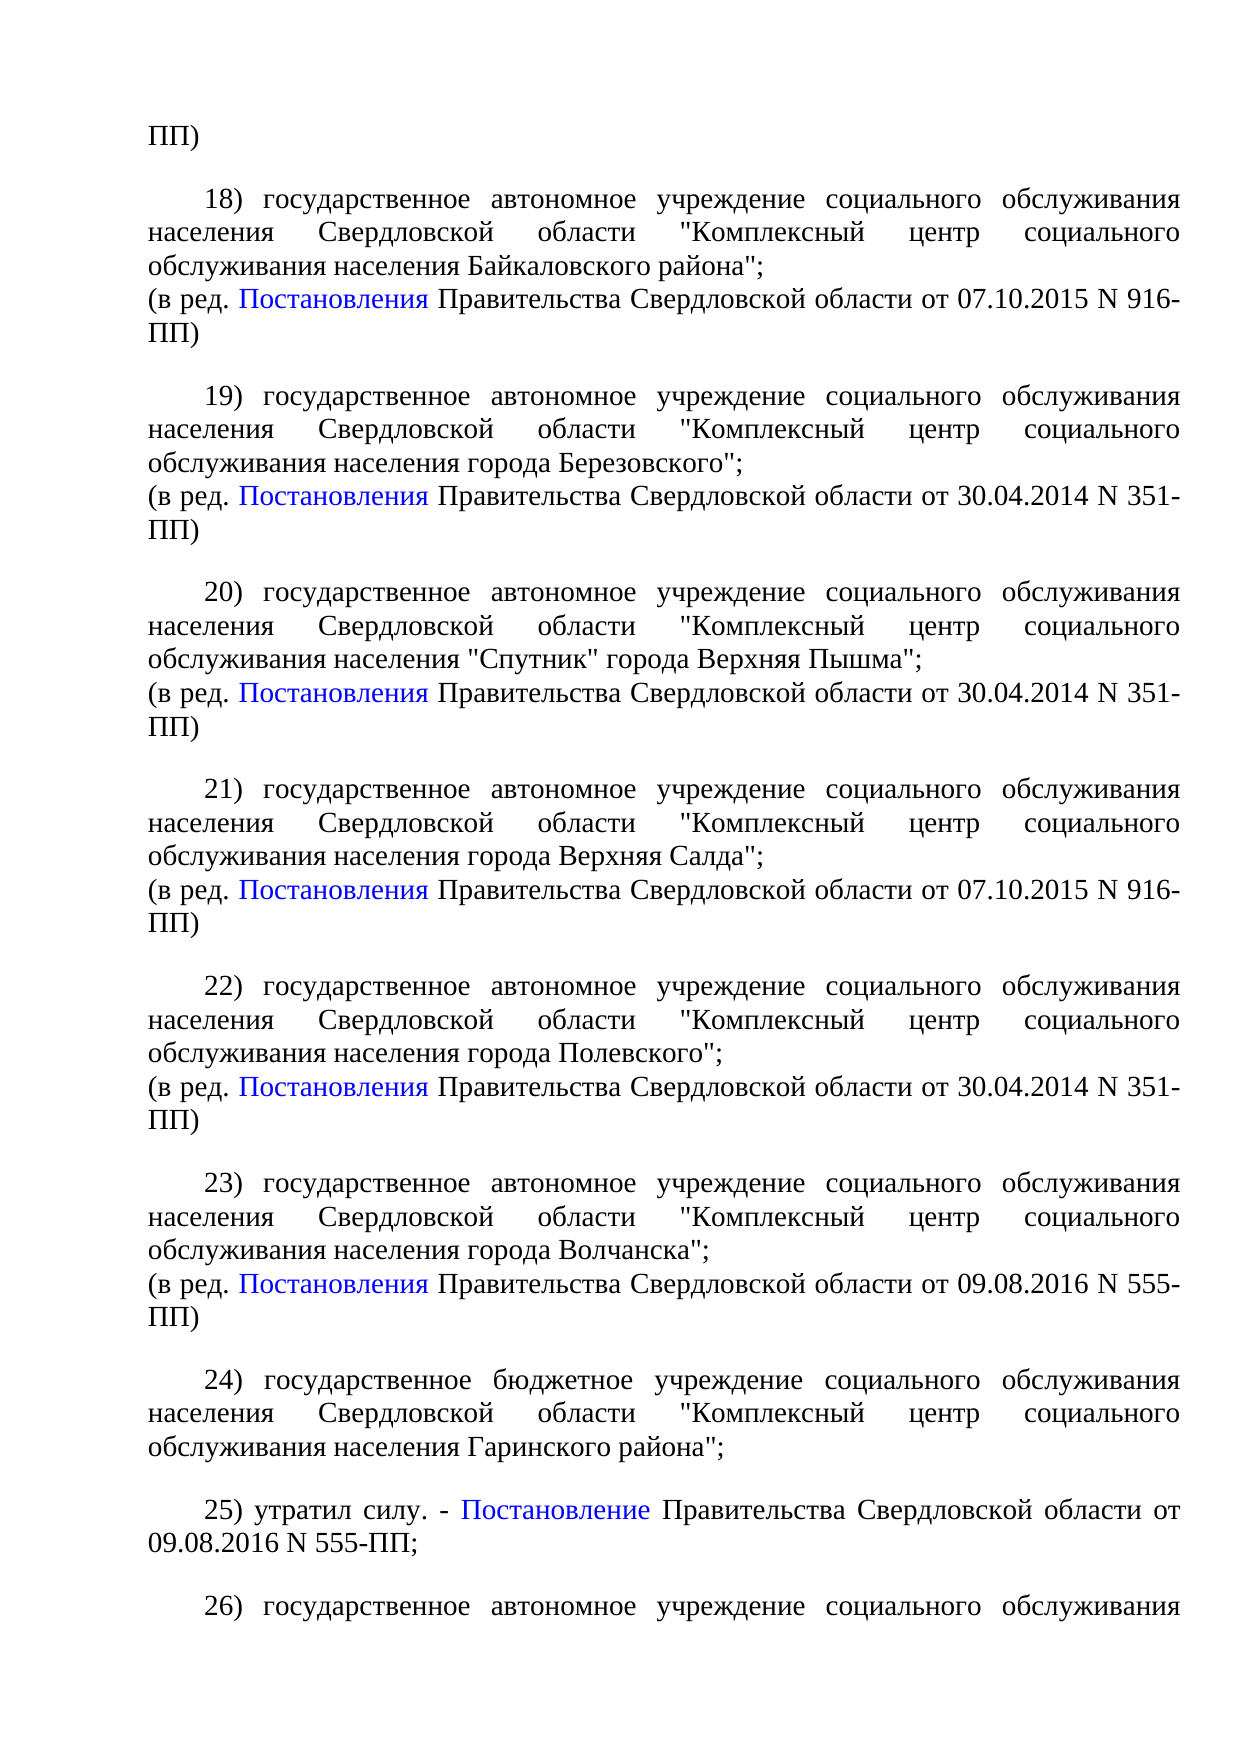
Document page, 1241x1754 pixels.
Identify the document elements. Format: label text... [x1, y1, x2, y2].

text 20) государственное автономное учреждение социального обслуживания населения Свердловской области "Комплексный центр социального обслуживания населения "Спутник" города Верхняя Пышма"; [148, 574, 1181, 675]
text (в ред. Постановления Правительства Свердловской области от 09.08.2016 N 555-ПП) [148, 1266, 1181, 1333]
text (в ред. Постановления Правительства Свердловской области от 07.10.2015 N 916-ПП) [148, 872, 1181, 939]
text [148, 118, 1181, 152]
text (в ред. Постановления Правительства Свердловской области от 30.04.2014 N 351-ПП) [148, 1069, 1181, 1136]
text 24) государственное бюджетное учреждение социального обслуживания населения Свердловской области "Комплексный центр социального обслуживания населения Гаринского района"; [148, 1362, 1181, 1463]
text 22) государственное автономное учреждение социального обслуживания населения Свердловской области "Комплексный центр социального обслуживания населения города Полевского"; [148, 968, 1181, 1069]
text (в ред. Постановления Правительства Свердловской области от 30.04.2014 N 351-ПП) [148, 478, 1181, 545]
text 18) государственное автономное учреждение социального обслуживания населения Свердловской области "Комплексный центр социального обслуживания населения Байкаловского района"; [148, 181, 1181, 281]
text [148, 1588, 1181, 1622]
text (в ред. Постановления Правительства Свердловской области от 30.04.2014 N 351-ПП) [148, 675, 1181, 742]
text 25) утратил силу. - Постановление Правительства Свердловской области от 09.08.2016 N 555-ПП; [148, 1492, 1181, 1559]
text 21) государственное автономное учреждение социального обслуживания населения Свердловской области "Комплексный центр социального обслуживания населения города Верхняя Салда"; [148, 771, 1181, 872]
text 23) государственное автономное учреждение социального обслуживания населения Свердловской области "Комплексный центр социального обслуживания населения города Волчанска"; [148, 1165, 1181, 1266]
text (в ред. Постановления Правительства Свердловской области от 07.10.2015 N 916-ПП) [148, 281, 1181, 348]
text 19) государственное автономное учреждение социального обслуживания населения Свердловской области "Комплексный центр социального обслуживания населения города Березовского"; [148, 378, 1181, 478]
